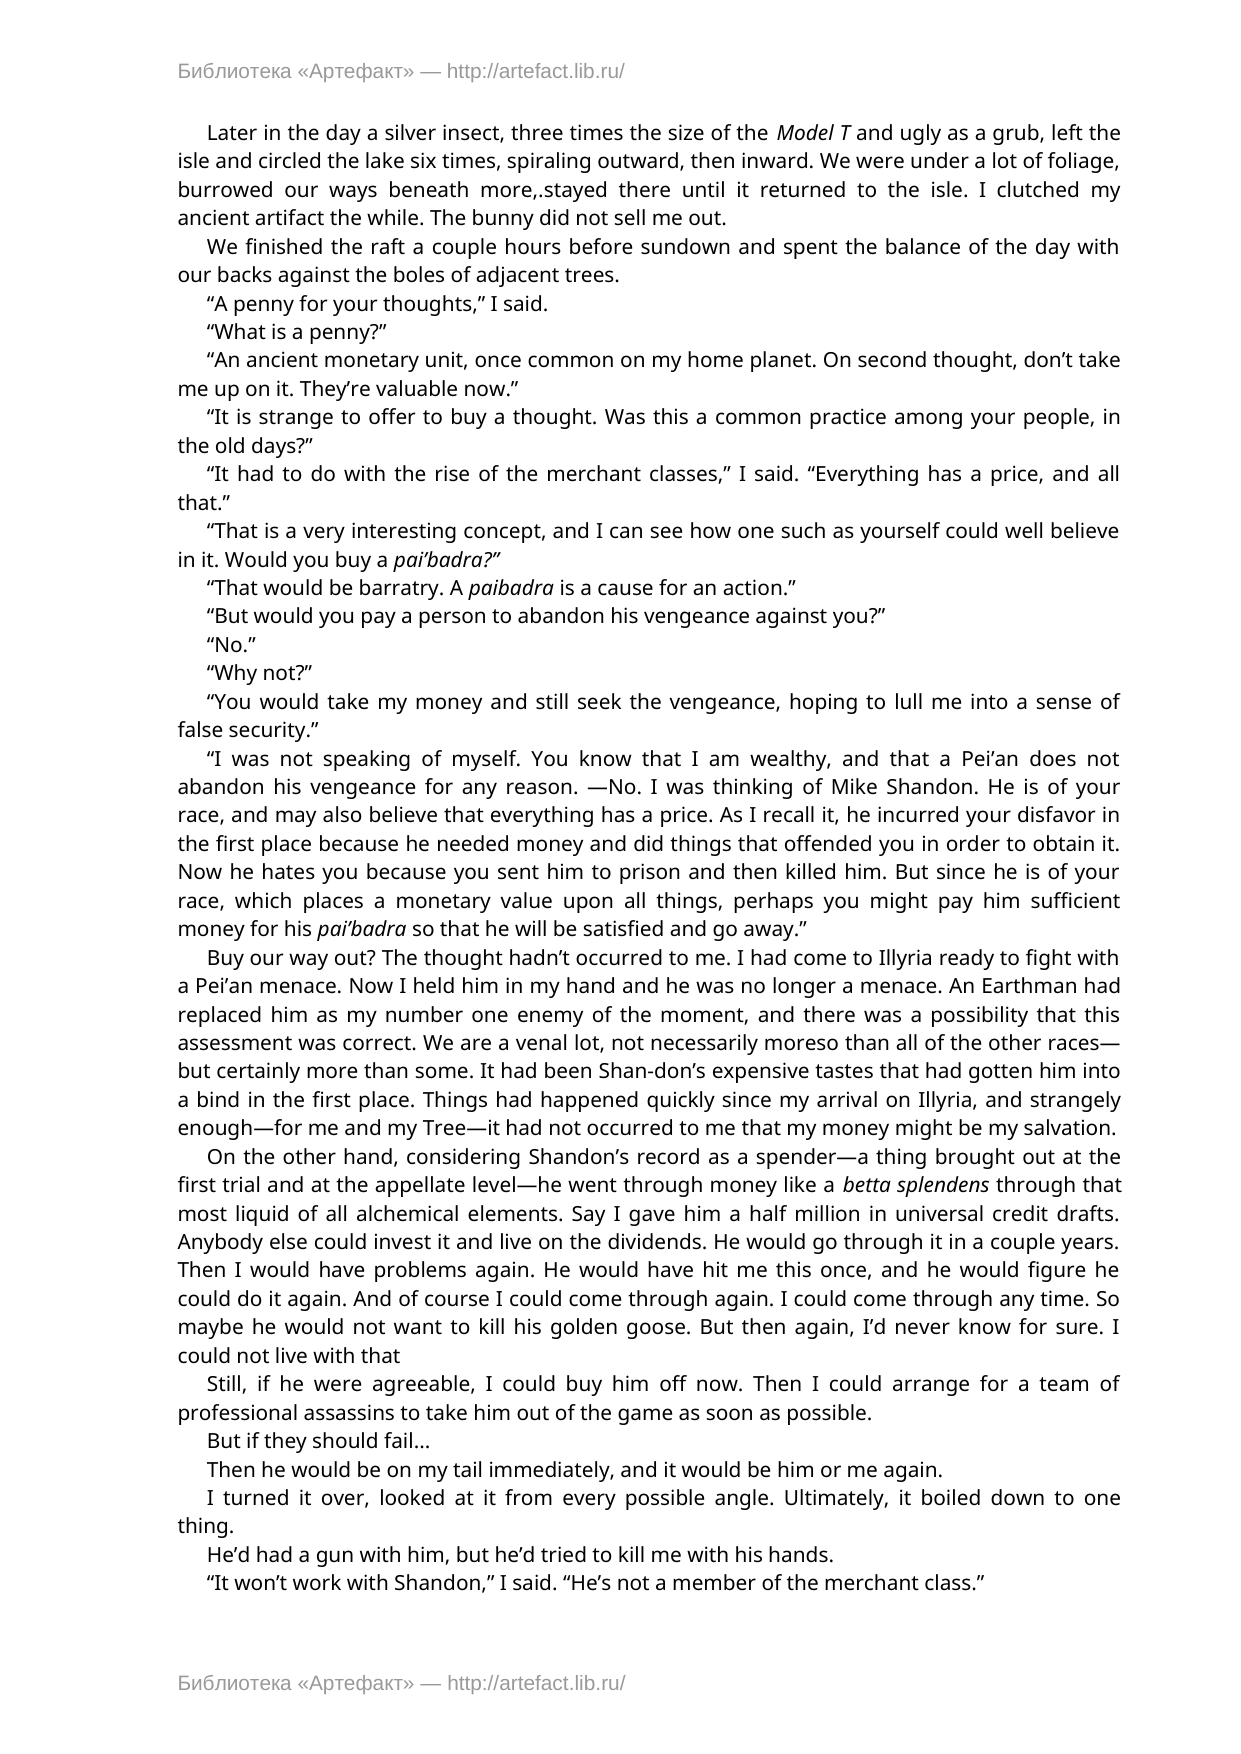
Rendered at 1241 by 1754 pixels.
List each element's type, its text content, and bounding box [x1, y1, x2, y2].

text “That is a very interesting concept, and I can see how one such as yourself could well believe in it. Would you buy a pai’badra?” [177, 516, 1122, 573]
text “No.” [177, 630, 1122, 658]
text “But would you pay a person to abandon his vengeance against you?” [177, 602, 1122, 630]
text “That would be barratry. A paibadra is a cause for an action.” [177, 573, 1122, 602]
text He’d had a gun with him, but he’d tried to kill me with his hands. [177, 1540, 1122, 1568]
text “It won’t work with Shandon,” I said. “He’s not a member of the merchant class.” [177, 1568, 1122, 1597]
text “A penny for your thoughts,” I said. [177, 289, 1122, 317]
text I turned it over, looked at it from every possible angle. Ultimately, it boiled down to one thing. [177, 1483, 1122, 1540]
text Still, if he were agreeable, I could buy him off now. Then I could arrange for a team of professional assassins to take him out of the game as soon as possible. [177, 1369, 1122, 1426]
text We finished the raft a couple hours before sundown and spent the balance of the day with our backs against the boles of adjacent trees. [177, 232, 1122, 289]
text Then he would be on my tail immediately, and it would be him or me again. [177, 1455, 1122, 1483]
text “I was not speaking of myself. You know that I am wealthy, and that a Pei’an does not abandon his vengeance for any reason. —No. I was thinking of Mike Shandon. He is of your race, and may also believe that everything has a price. As I recall it, he incurred your disfavor in the first place because he needed money and did things that offended you in order to obtain it. Now he hates you because you sent him to prison and then killed him. But since he is of your race, which places a monetary value upon all things, perhaps you might pay him sufficient money for his pai’badra so that he will be satisfied and go away.” [177, 744, 1122, 943]
text On the other hand, considering Shandon’s record as a spender—a thing brought out at the first trial and at the appellate level—he went through money like a betta splendens through that most liquid of all alchemical elements. Say I gave him a half million in universal credit drafts. Anybody else could invest it and live on the dividends. He would go through it in a couple years. Then I would have problems again. He would have hit me this once, and he would figure he could do it again. And of course I could come through again. I could come through any time. So maybe he would not want to kill his golden goose. But then again, I’d never know for sure. I could not live with that [177, 1142, 1122, 1369]
text “It had to do with the rise of the merchant classes,” I said. “Everything has a price, and all that.” [177, 459, 1122, 516]
text Later in the day a silver insect, three times the size of the Model T and ugly as a grub, left the isle and circled the lake six times, spiraling outward, then inward. We were under a lot of foliage, burrowed our ways beneath more,.stayed there until it returned to the isle. I clutched my ancient artifact the while. The bunny did not sell me out. [177, 118, 1122, 232]
text But if they should fail... [177, 1426, 1122, 1455]
text “Why not?” [177, 658, 1122, 687]
text “It is strange to offer to buy a thought. Was this a common practice among your people, in the old days?” [177, 402, 1122, 459]
text “What is a penny?” [177, 317, 1122, 346]
text “An ancient monetary unit, once common on my home planet. On second thought, don’t take me up on it. They’re valuable now.” [177, 346, 1122, 402]
text “You would take my money and still seek the vengeance, hoping to lull me into a sense of false security.” [177, 687, 1122, 744]
text Buy our way out? The thought hadn’t occurred to me. I had come to Illyria ready to fight with a Pei’an menace. Now I held him in my hand and he was no longer a menace. An Earthman had replaced him as my number one enemy of the moment, and there was a possibility that this assessment was correct. We are a venal lot, not necessarily moreso than all of the other races—but certainly more than some. It had been Shan-don’s expensive tastes that had gotten him into a bind in the first place. Things had happened quickly since my arrival on Illyria, and strangely enough—for me and my Tree—it had not occurred to me that my money might be my salvation. [177, 943, 1122, 1142]
